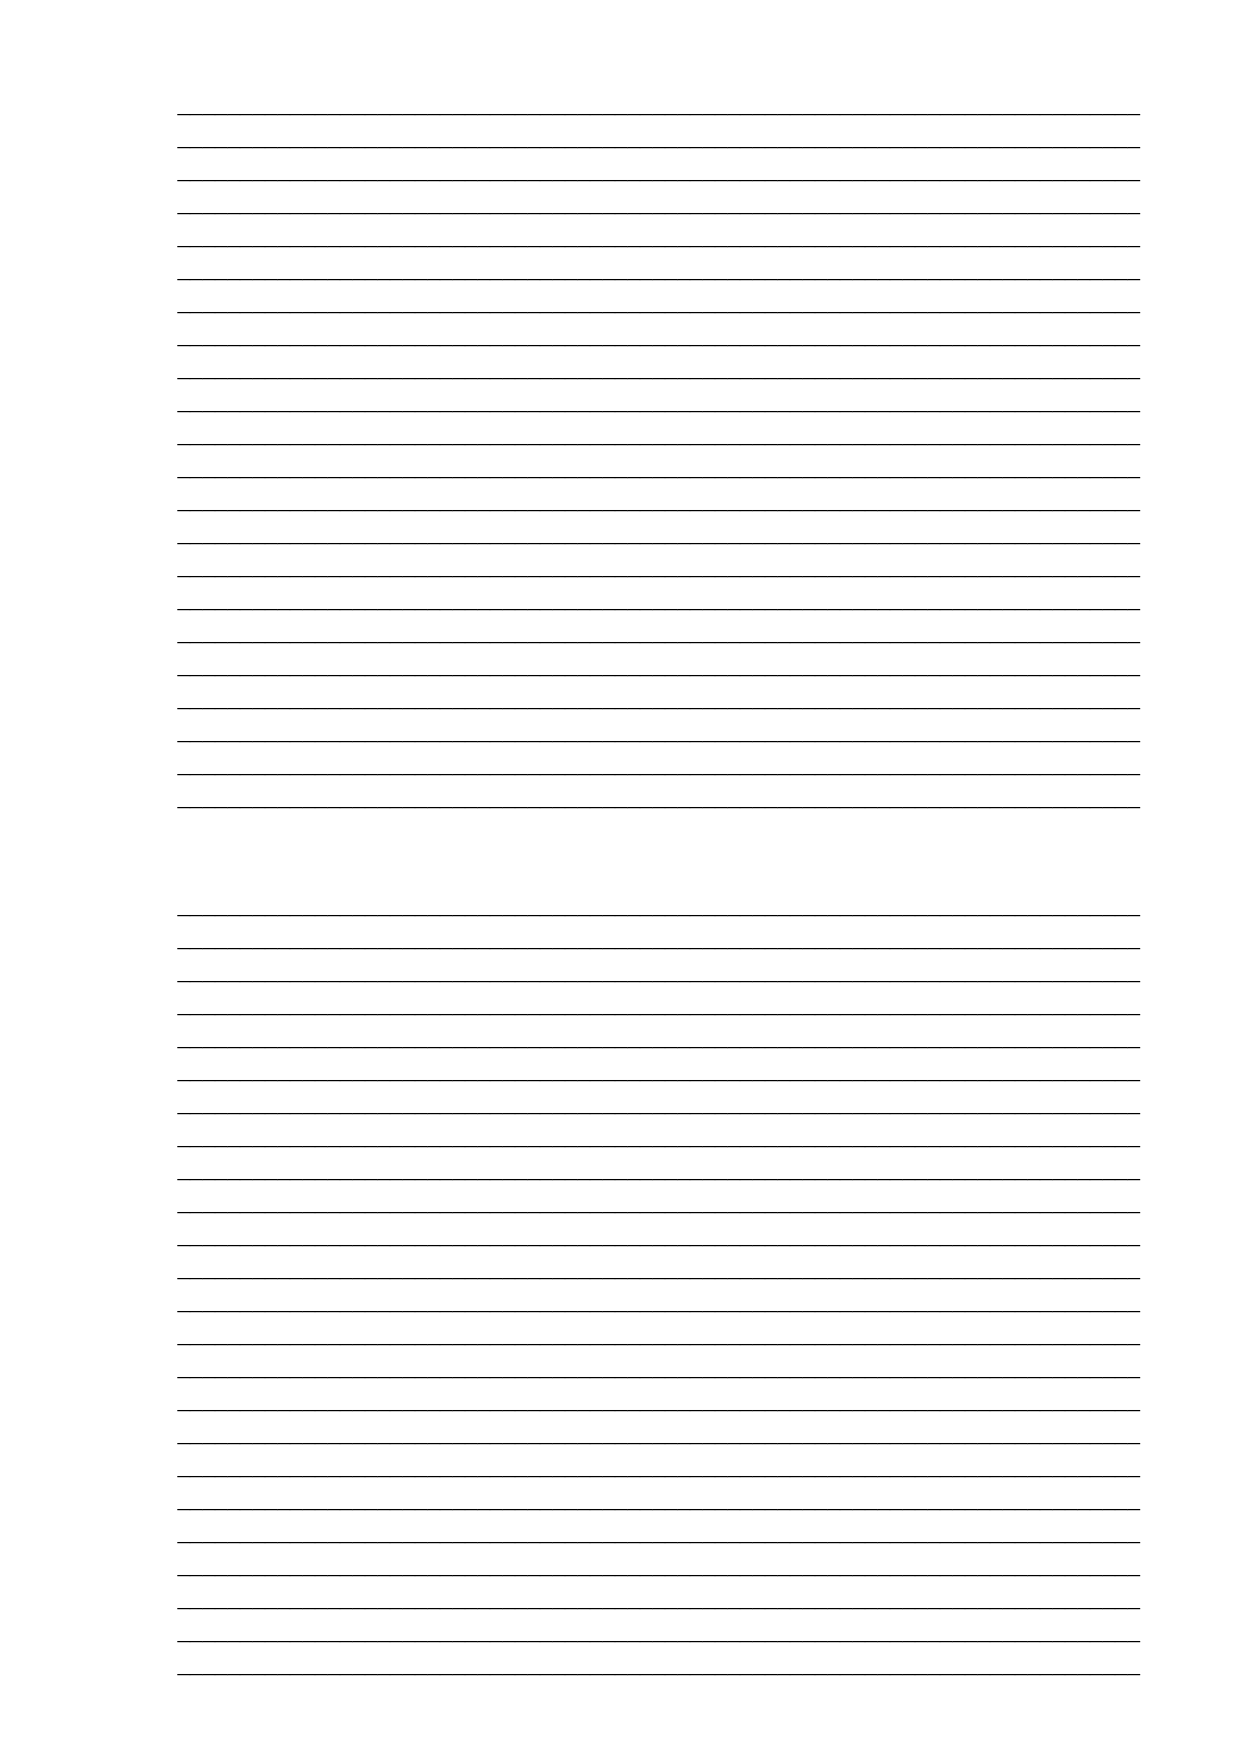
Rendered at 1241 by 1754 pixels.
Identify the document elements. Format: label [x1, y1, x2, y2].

text [177, 89, 1152, 811]
text [177, 890, 1152, 1678]
